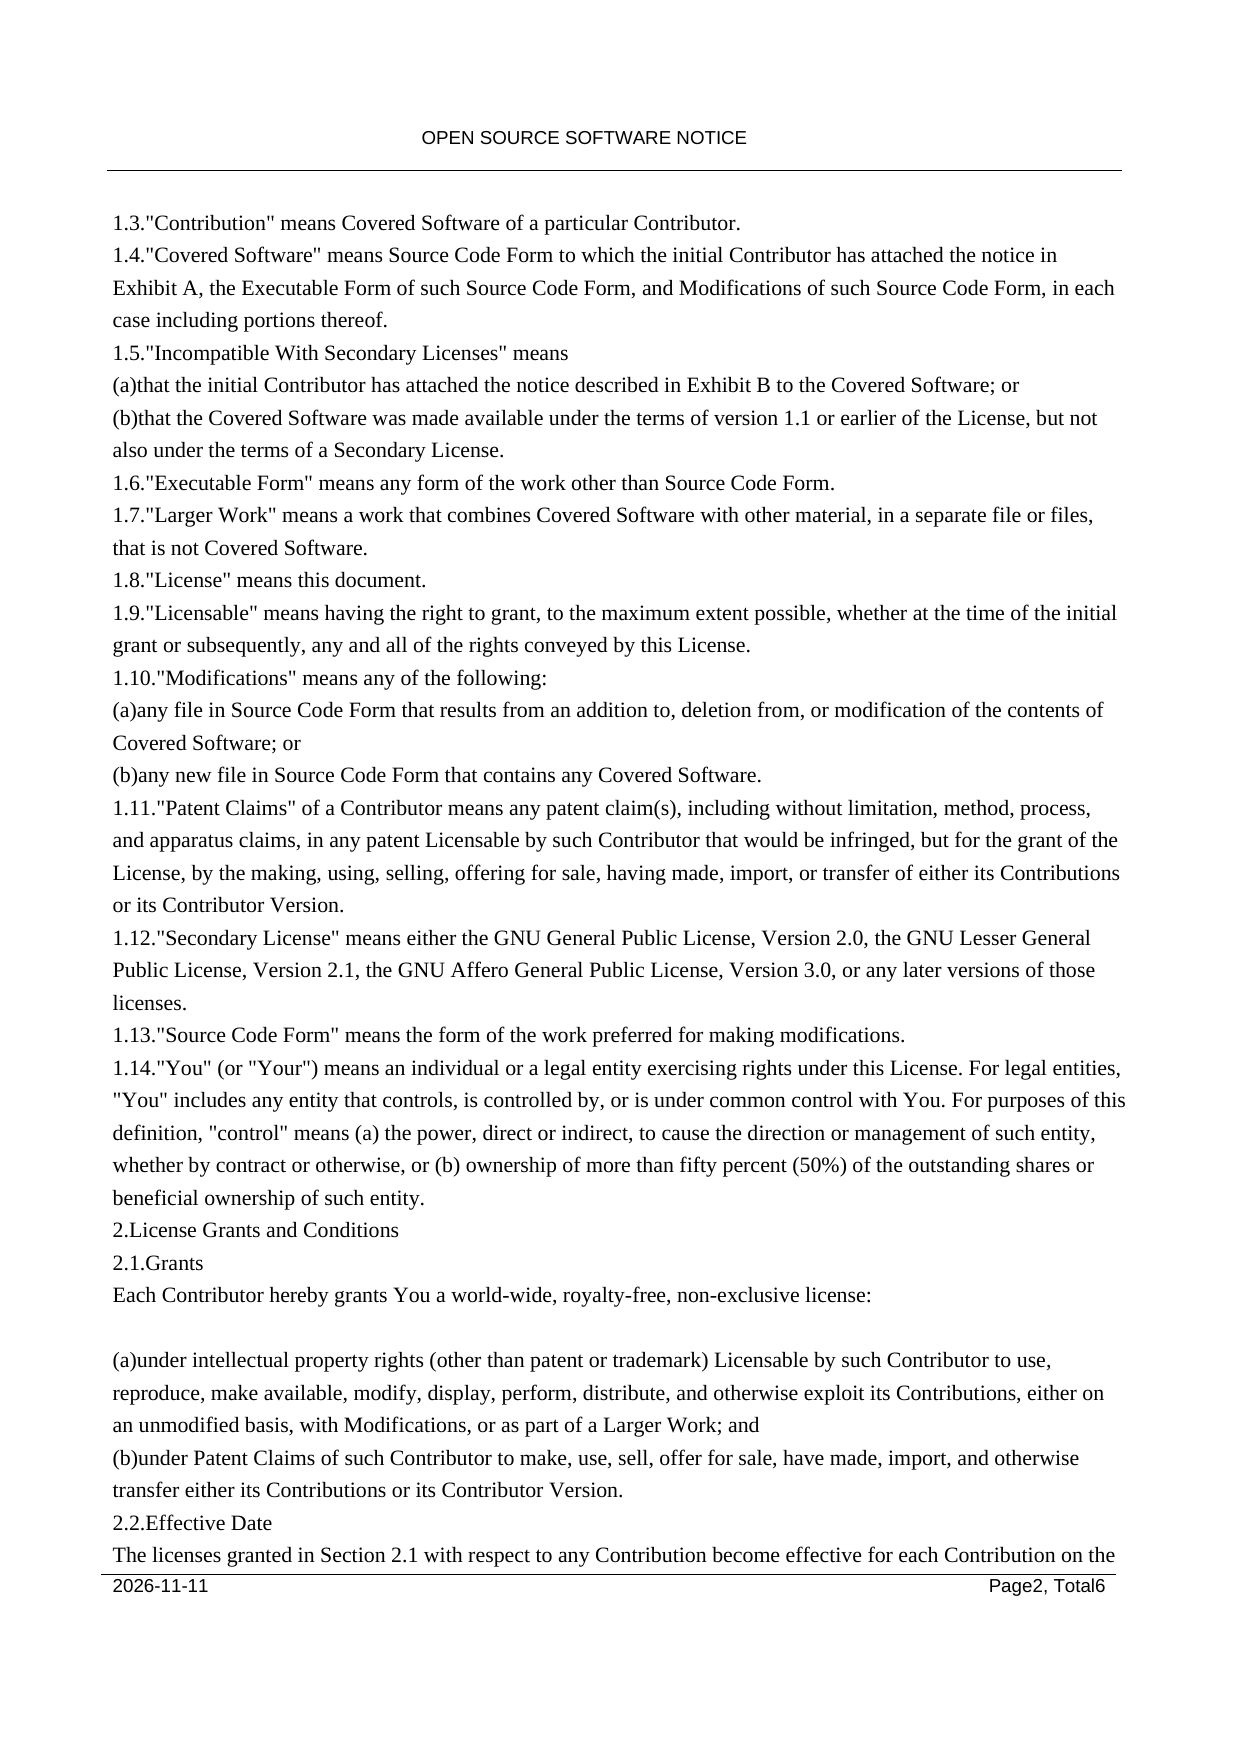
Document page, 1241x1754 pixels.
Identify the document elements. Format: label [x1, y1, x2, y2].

text [112, 206, 1128, 1571]
